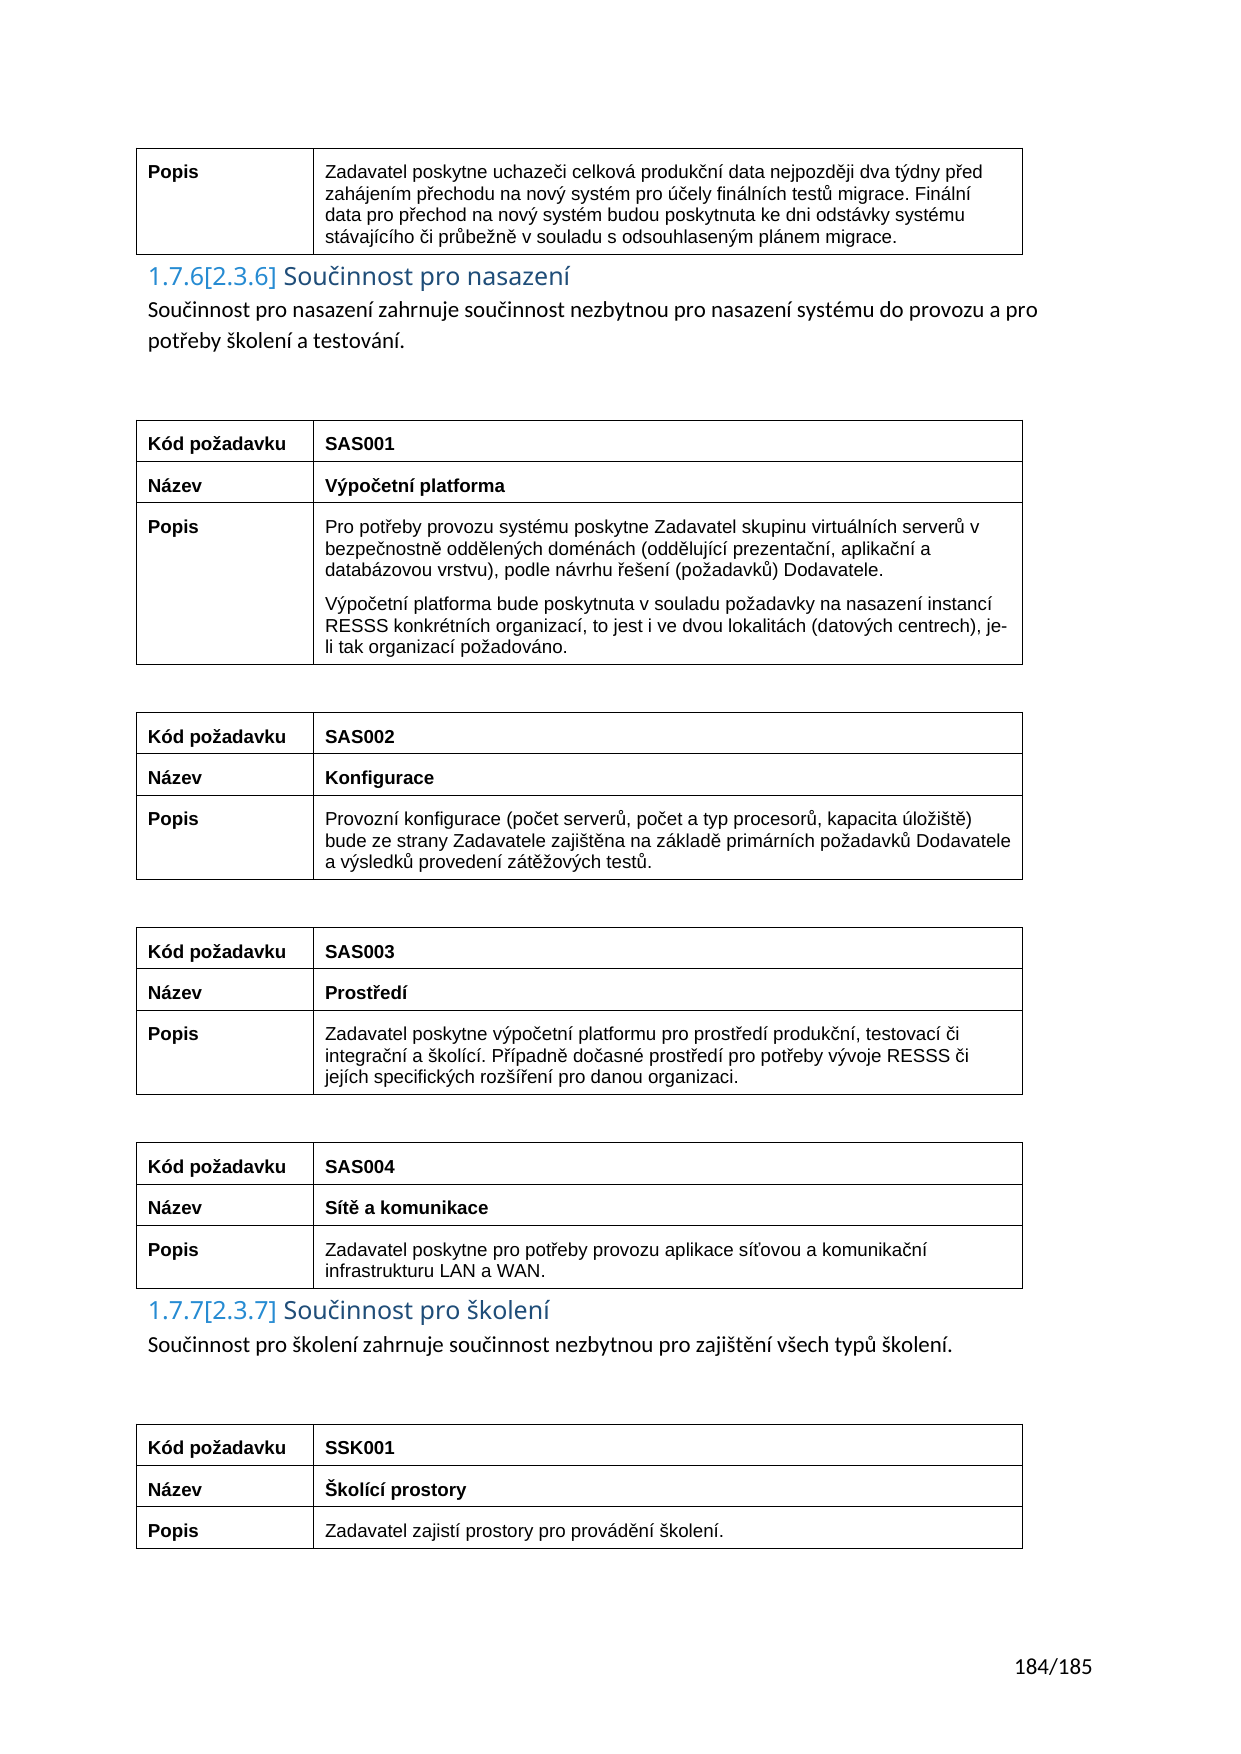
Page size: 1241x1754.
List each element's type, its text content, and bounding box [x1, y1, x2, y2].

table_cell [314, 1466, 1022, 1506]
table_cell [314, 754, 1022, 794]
subtitle Součinnost pro školení [148, 1293, 1093, 1327]
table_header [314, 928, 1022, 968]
subtitle Součinnost pro nasazení [148, 259, 1093, 293]
text Součinnost pro nasazení zahrnuje součinnost nezbytnou pro nasazení systému do provozu a pro potřeby školení a testování. [148, 296, 1093, 354]
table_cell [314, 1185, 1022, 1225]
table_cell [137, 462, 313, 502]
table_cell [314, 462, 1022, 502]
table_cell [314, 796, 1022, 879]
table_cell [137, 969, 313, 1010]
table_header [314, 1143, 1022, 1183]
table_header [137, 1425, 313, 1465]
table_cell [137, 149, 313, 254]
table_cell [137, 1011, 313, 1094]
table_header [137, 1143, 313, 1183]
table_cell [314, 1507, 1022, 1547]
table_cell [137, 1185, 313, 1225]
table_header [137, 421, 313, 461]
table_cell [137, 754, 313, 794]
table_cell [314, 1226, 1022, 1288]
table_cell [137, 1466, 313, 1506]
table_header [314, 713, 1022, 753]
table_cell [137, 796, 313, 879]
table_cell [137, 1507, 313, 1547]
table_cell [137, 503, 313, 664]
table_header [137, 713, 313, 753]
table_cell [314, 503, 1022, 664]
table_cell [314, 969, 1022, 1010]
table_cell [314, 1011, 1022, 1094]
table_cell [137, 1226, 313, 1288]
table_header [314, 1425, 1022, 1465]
text Součinnost pro školení zahrnuje součinnost nezbytnou pro zajištění všech typů školení. [148, 1330, 1093, 1358]
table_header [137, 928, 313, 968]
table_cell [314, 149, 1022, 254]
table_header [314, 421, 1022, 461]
